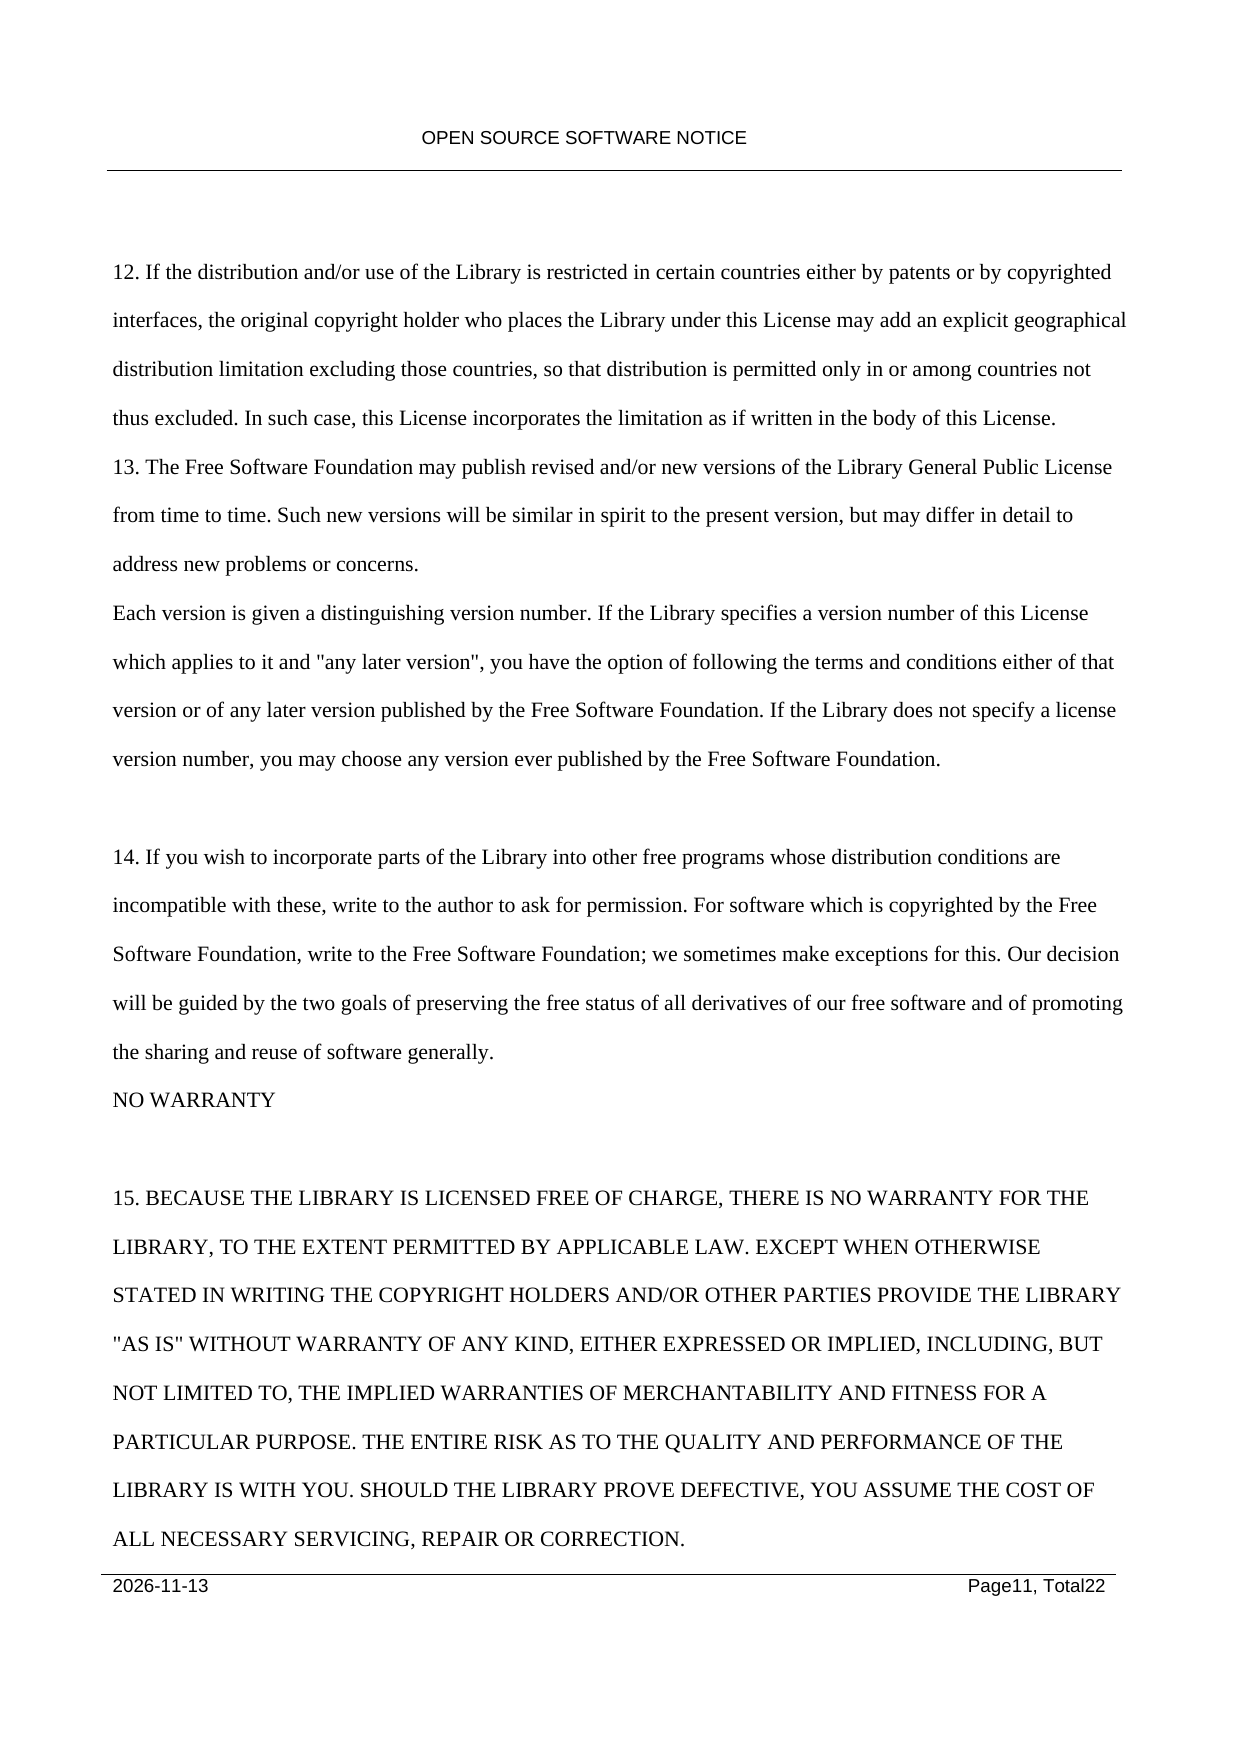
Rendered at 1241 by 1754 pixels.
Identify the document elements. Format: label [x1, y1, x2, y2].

text [112, 206, 1128, 1555]
